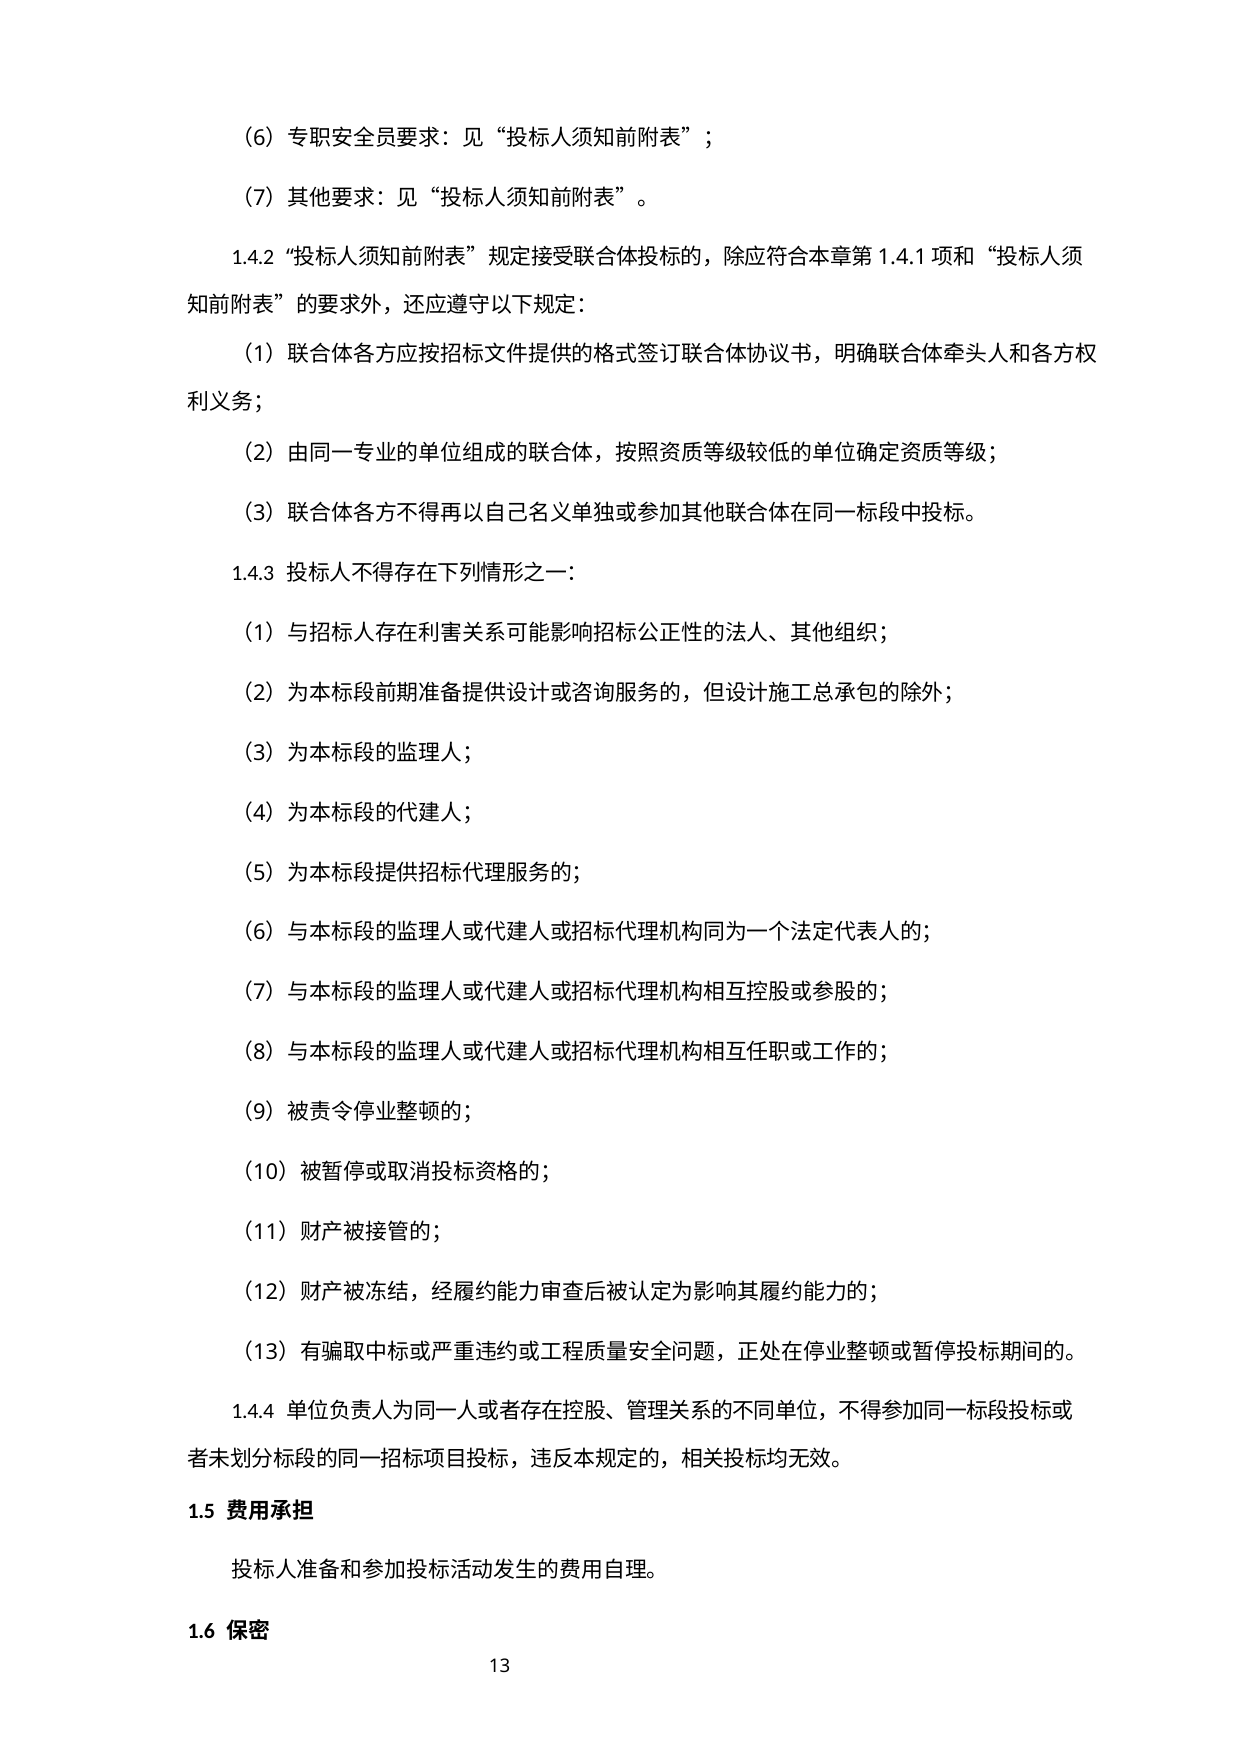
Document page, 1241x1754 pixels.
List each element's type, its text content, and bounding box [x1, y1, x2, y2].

text （3）为本标段的监理人； [231, 735, 1105, 766]
text （13）有骗取中标或严重违约或工程质量安全问题，正处在停业整顿或暂停投标期间的。 [231, 1334, 1105, 1365]
text （11）财产被接管的； [231, 1214, 1105, 1246]
text （12）财产被冻结，经履约能力审查后被认定为影响其履约能力的； [231, 1274, 1105, 1306]
text （4）为本标段的代建人； [231, 794, 1105, 826]
text （10）被暂停或取消投标资格的； [231, 1154, 1105, 1186]
text （7）与本标段的监理人或代建人或招标代理机构相互控股或参股的； [231, 974, 1105, 1006]
text （2）由同一专业的单位组成的联合体，按照资质等级较低的单位确定资质等级； [231, 435, 1105, 467]
text （8）与本标段的监理人或代建人或招标代理机构相互任职或工作的； [231, 1034, 1105, 1066]
subtitle 费用承担 [187, 1495, 1105, 1525]
subtitle 保密 [187, 1615, 1105, 1644]
text 投标人准备和参加投标活动发生的费用自理。 [231, 1552, 1105, 1584]
text （6）专职安全员要求：见“投标人须知前附表”； [231, 120, 1105, 152]
text （7）其他要求：见“投标人须知前附表”。 [231, 179, 1105, 211]
text （6）与本标段的监理人或代建人或招标代理机构同为一个法定代表人的； [231, 914, 1105, 946]
text （2）为本标段前期准备提供设计或咨询服务的，但设计施工总承包的除外； [231, 675, 1105, 707]
text （3）联合体各方不得再以自己名义单独或参加其他联合体在同一标段中投标。 [231, 495, 1105, 527]
text （1）与招标人存在利害关系可能影响招标公正性的法人、其他组织； [231, 615, 1105, 647]
text （1）联合体各方应按招标文件提供的格式签订联合体协议书，明确联合体牵头人和各方权利义务； [187, 336, 1097, 416]
list 投标人不得存在下列情形之一： [187, 555, 1105, 587]
list 单位负责人为同一人或者存在控股、管理关系的不同单位，不得参加同一标段投标或者未划分标段的同一招标项目投标，违反本规定的，相关投标均无效。 [187, 1393, 1091, 1473]
text （9）被责令停业整顿的； [231, 1094, 1105, 1126]
text （5）为本标段提供招标代理服务的； [231, 854, 1105, 886]
list “投标人须知前附表”规定接受联合体投标的，除应符合本章第 1.4.1项和“投标人须知前附表”的要求外，还应遵守以下规定： [187, 239, 1091, 319]
